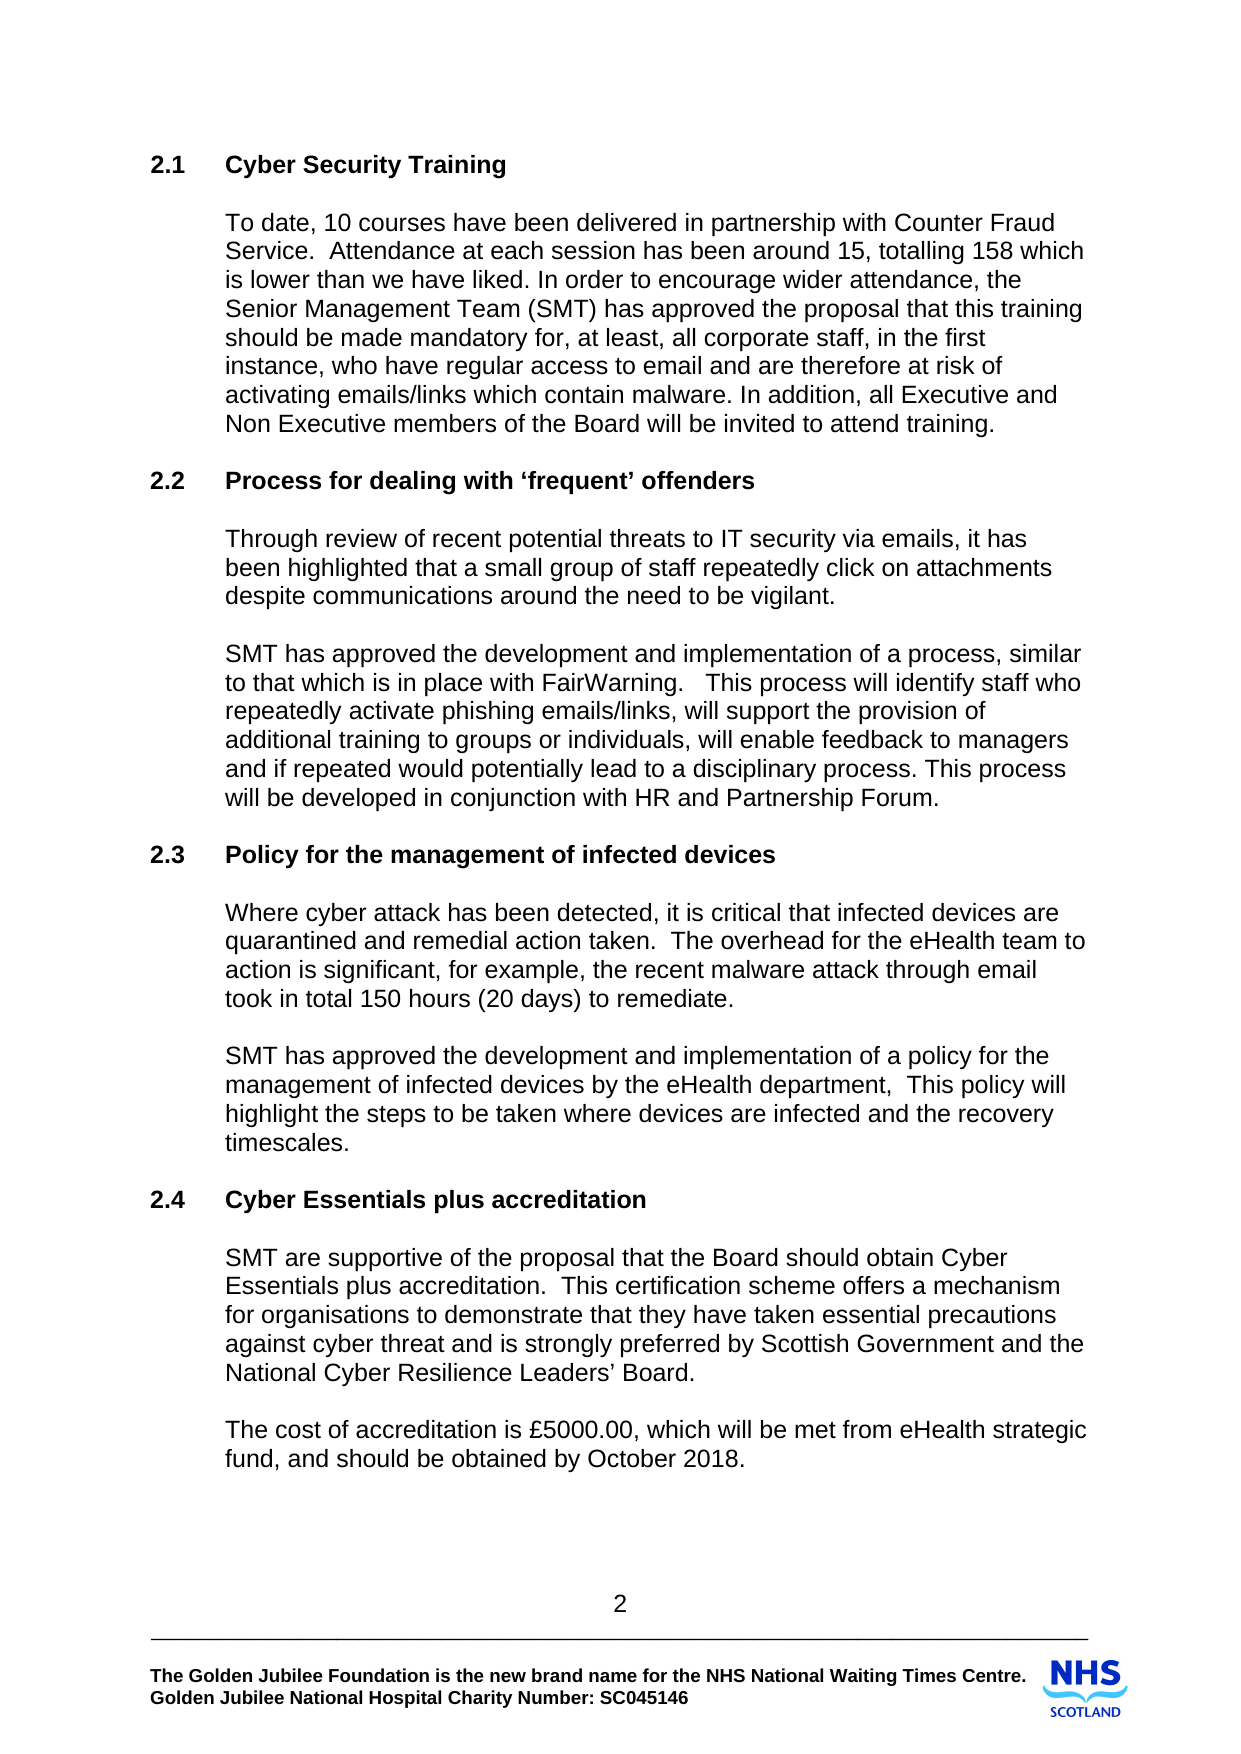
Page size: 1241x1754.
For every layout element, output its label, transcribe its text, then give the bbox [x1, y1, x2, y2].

text Where cyber attack has been detected, it is critical that infected devices are quarantined and remedial action taken. The overhead for the eHealth team to action is significant, for example, the recent malware attack through email took in total 150 hours (20 days) to remediate. [225, 897, 1090, 1012]
text To date, 10 courses have been delivered in partnership with Counter Fraud Service. Attendance at each session has been around 15, totalling 158 which is lower than we have liked. In order to encourage wider attendance, the Senior Management Team (SMT) has approved the proposal that this training should be made mandatory for, at least, all corporate staff, in the first instance, who have regular access to email and are therefore at risk of activating emails/links which contain malware. In addition, all Executive and Non Executive members of the Board will be invited to attend training. [225, 207, 1090, 437]
text 2.4 Cyber Essentials plus accreditation [150, 1185, 1090, 1214]
text 2.3 Policy for the management of infected devices [150, 840, 1090, 869]
picture [1042, 1660, 1128, 1717]
text SMT has approved the development and implementation of a process, similar to that which is in place with FairWarning. This process will identify staff who repeatedly activate phishing emails/links, will support the provision of additional training to groups or individuals, will enable feedback to managers and if repeated would potentially lead to a disciplinary process. This process will be developed in conjunction with HR and Partnership Forum. [225, 639, 1090, 811]
text 2.2 Process for dealing with ‘frequent’ offenders [150, 466, 1090, 495]
text 2.1 Cyber Security Training [150, 150, 1090, 179]
text SMT are supportive of the proposal that the Board should obtain Cyber Essentials plus accreditation. This certification scheme offers a mechanism for organisations to demonstrate that they have taken essential precautions against cyber threat and is strongly preferred by Scottish Government and the National Cyber Resilience Leaders’ Board. [225, 1242, 1090, 1386]
text SMT has approved the development and implementation of a policy for the management of infected devices by the eHealth department, This policy will highlight the steps to be taken where devices are infected and the recovery timescales. [225, 1041, 1090, 1156]
text Through review of recent potential threats to IT security via emails, it has been highlighted that a small group of staff repeatedly click on attachments despite communications around the need to be vigilant. [225, 524, 1090, 610]
text The cost of accreditation is £5000.00, which will be met from eHealth strategic fund, and should be obtained by October 2018. [225, 1415, 1090, 1472]
